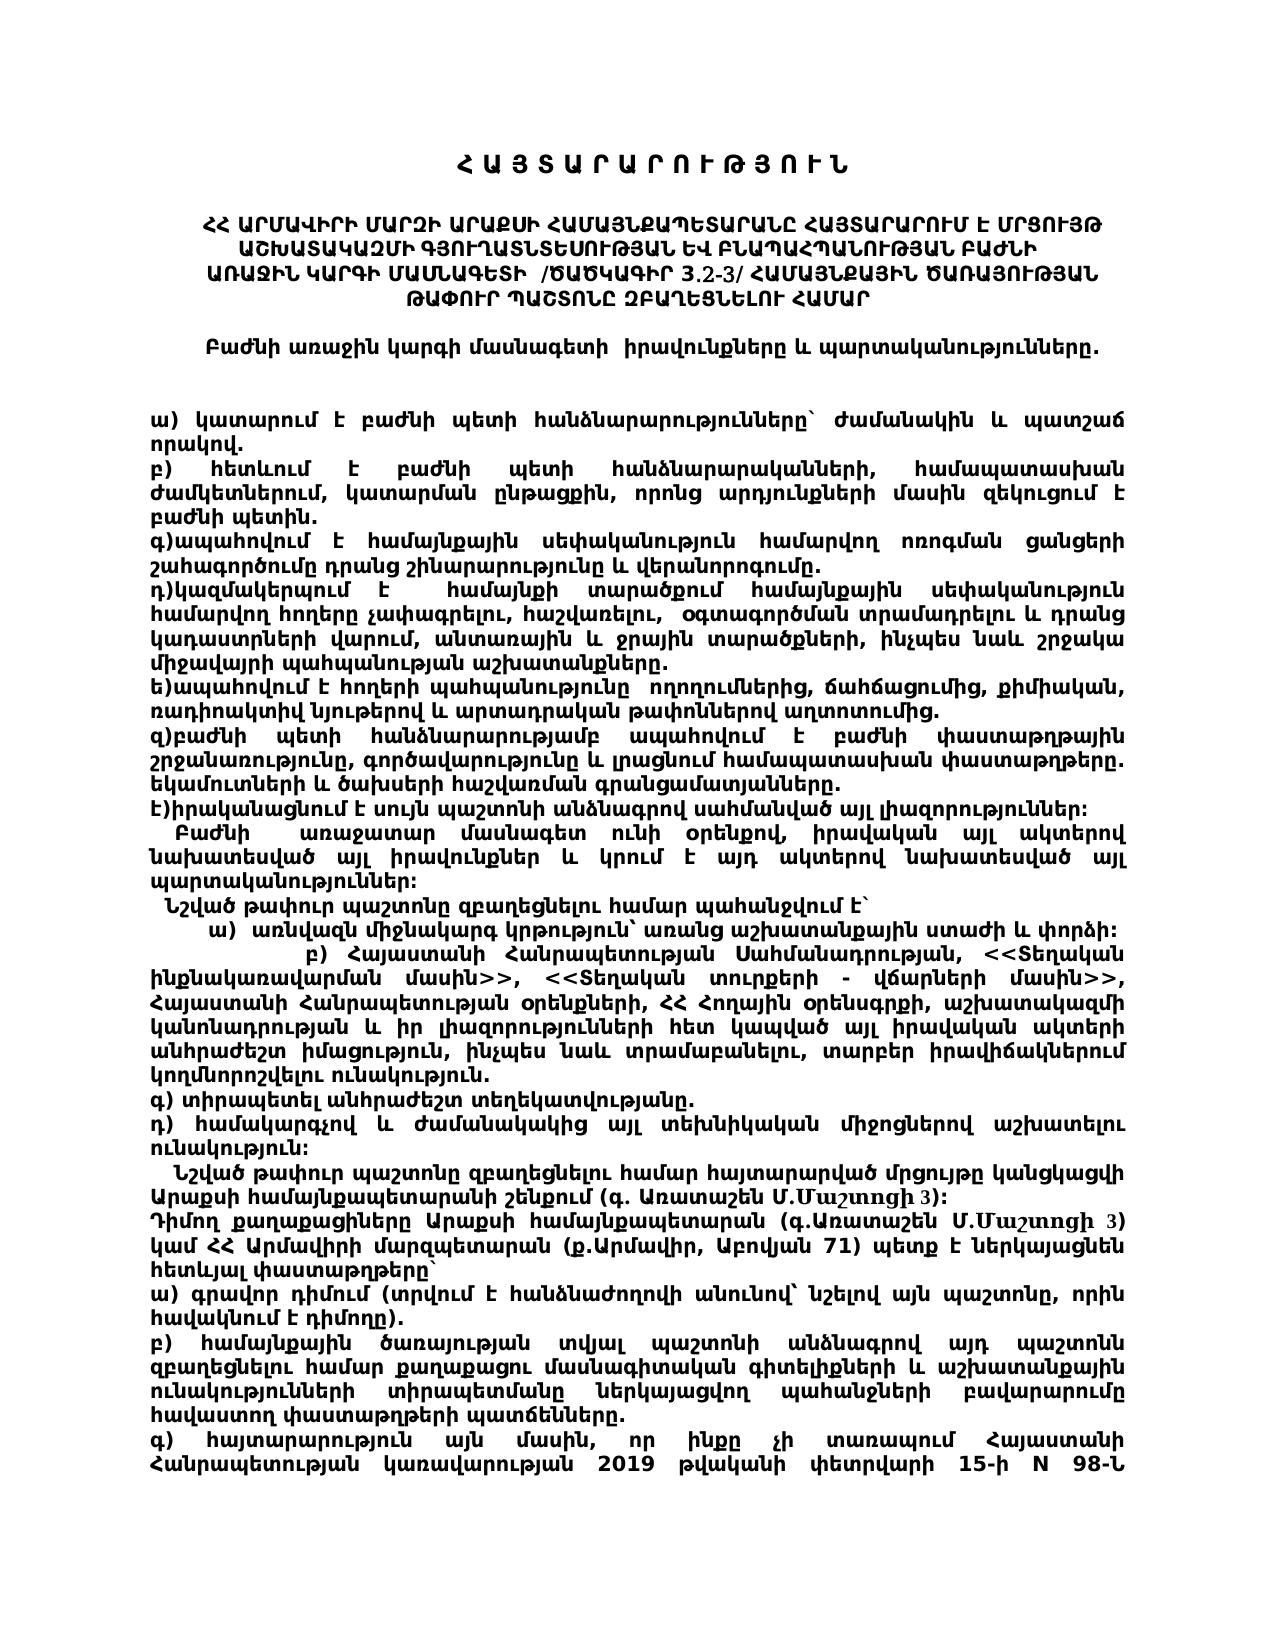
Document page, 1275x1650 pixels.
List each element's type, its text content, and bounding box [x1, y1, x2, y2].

text դ)կազմակերպում է համայնքի տարածքում համայնքային սեփականություն համարվող հողերը չափագրելու, հաշվառելու, օգտագործման տրամադրելու և դրանց կադաստրների վարում, անտառային և ջրային տարածքների, ինչպես նաև շրջակա միջավայրի պահպանության աշխատանքները. [150, 578, 1126, 675]
text գ)ապահովում է համայնքային սեփականություն համարվող ոռոգման ցանցերի շահագործումը դրանց շինարարությունը և վերանորոգումը. [150, 529, 1126, 578]
text ՀՀ ԱՐՄԱՎԻՐԻ ՄԱՐԶԻ ԱՐԱՔՍԻ ՀԱՄԱՅՆՔԱՊԵՏԱՐԱՆԸ ՀԱՅՏԱՐԱՐՈՒՄ Է ՄՐՑՈՒՅԹ ԱՇԽԱՏԱԿԱԶՄԻ ԳՅՈՒՂԱՏՆՏԵՍՈՒԹՅԱՆ ԵՎ ԲՆԱՊԱՀՊԱՆՈՒԹՅԱՆ ԲԱԺՆԻ [150, 213, 1125, 261]
text ա) գրավոր դիմում (տրվում է հանձնաժողովի անունով՝ նշելով այն պաշտոնը, որին հավակնում է դիմողը). [150, 1282, 1126, 1331]
text է)իրականացնում է սույն պաշտոնի անձնագրով սահմանված այլ լիազորություններ։ [150, 797, 1126, 821]
text ԱՌԱՋԻՆ ԿԱՐԳԻ ՄԱՍՆԱԳԵՏԻ /ԾԱԾԿԱԳԻՐ 3․2-3/ ՀԱՄԱՅՆՔԱՅԻՆ ԾԱՌԱՅՈՒԹՅԱՆ ԹԱՓՈՒՐ ՊԱՇՏՈՆԸ ԶԲԱՂԵՑՆԵԼՈՒ ՀԱՄԱՐ [150, 261, 1125, 311]
text բ) համայնքային ծառայության տվյալ պաշտոնի անձնագրով այդ պաշտոնն զբաղեցնելու համար քաղաքացու մասնագիտական գիտելիքների և աշխատանքային ունակությունների տիրապետմանը ներկայացվող պահանջների բավարարումը հավաստող փաստաթղթերի պատճենները. [150, 1331, 1126, 1428]
text Բաժնի առաջատար մասնագետ ունի oրենքով, իրավական այլ ակտերով նախատեսված այլ իրավունքներ և կրում է այդ ակտերով նախատեսված այլ պարտականություններ։ [150, 821, 1126, 894]
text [150, 1428, 1126, 1476]
text ա) առնվազն միջնակարգ կրթություն՝ առանց աշխատանքային ստաժի և փորձի: [150, 918, 1126, 942]
text բ) Հայաստանի Հանրապետության Սահմանադրության, <<Տեղական ինքնակառավարման մասին>>, <<Տեղական տուրքերի - վճարների մասին>>, Հայաստանի Հանրապետության օրենքների, ՀՀ Հողային օրենսգրքի, աշխատակազմի կանոնադրության և իր լիազորությունների հետ կապված այլ իրավական ակտերի անհրաժեշտ իմացություն, ինչպես նաև տրամաբանելու, տարբեր իրավիճակներում կողմնորոշվելու ունակություն. [150, 942, 1126, 1088]
text Հ Ա Յ Տ Ա Ր Ա Ր Ո Ւ Թ Յ Ո Ւ Ն [150, 150, 1125, 179]
text Նշված թափուր պաշտոնը զբաղեցնելու համար հայտարարված մրցույթը կանցկացվի Արաքսի համայնքապետարանի շենքում (գ․ Առատաշեն Մ․Մաշտոցի 3): [150, 1161, 1126, 1209]
text Դիմող քաղաքացիները Արաքսի համայնքապետարան (գ․Առատաշեն Մ․Մաշտոցի 3) կամ ՀՀ Արմավիրի մարզպետարան (ք.Արմավիր, Աբովյան 71) պետք է ներկայացնեն հետևյալ փաստաթղթերը` [150, 1209, 1126, 1282]
text դ) համակարգչով և ժամանակակից այլ տեխնիկական միջոցներով աշխատելու ունակություն։ [150, 1112, 1126, 1161]
text ե)ապահովում է հողերի պահպանությունը ողողումներից, ճահճացումից, քիմիական, ռադիոակտիվ նյութերով և արտադրական թափոններով աղտոտումից. [150, 675, 1126, 724]
text Բաժնի առաջին կարգի մասնագետի իրավունքները և պարտականությունները. [150, 335, 1125, 360]
text բ) հետևում է բաժնի պետի հանձնարարականների, համապատասխան ժամկետներում, կատարման ընթացքին, որոնց արդյունքների մասին զեկուցում է բաժնի պետին. [150, 457, 1126, 529]
text զ)բաժնի պետի հանձնարարությամբ ապահովում է բաժնի փաստաթղթային շրջանառությունը, գործավարությունը և լրացնում համապատասխան փաստաթղթերը. եկամուտների և ծախսերի հաշվառման գրանցամատյանները. [150, 724, 1126, 797]
text գ) տիրապետել անհրաժեշտ տեղեկատվությանը. [150, 1088, 1126, 1112]
text ա) կատարում է բաժնի պետի հանձնարարությունները` ժամանակին և պատշաճ որակով. [150, 408, 1126, 457]
text Նշված թափուր պաշտոնը զբաղեցնելու համար պահանջվում է` [150, 894, 1126, 918]
